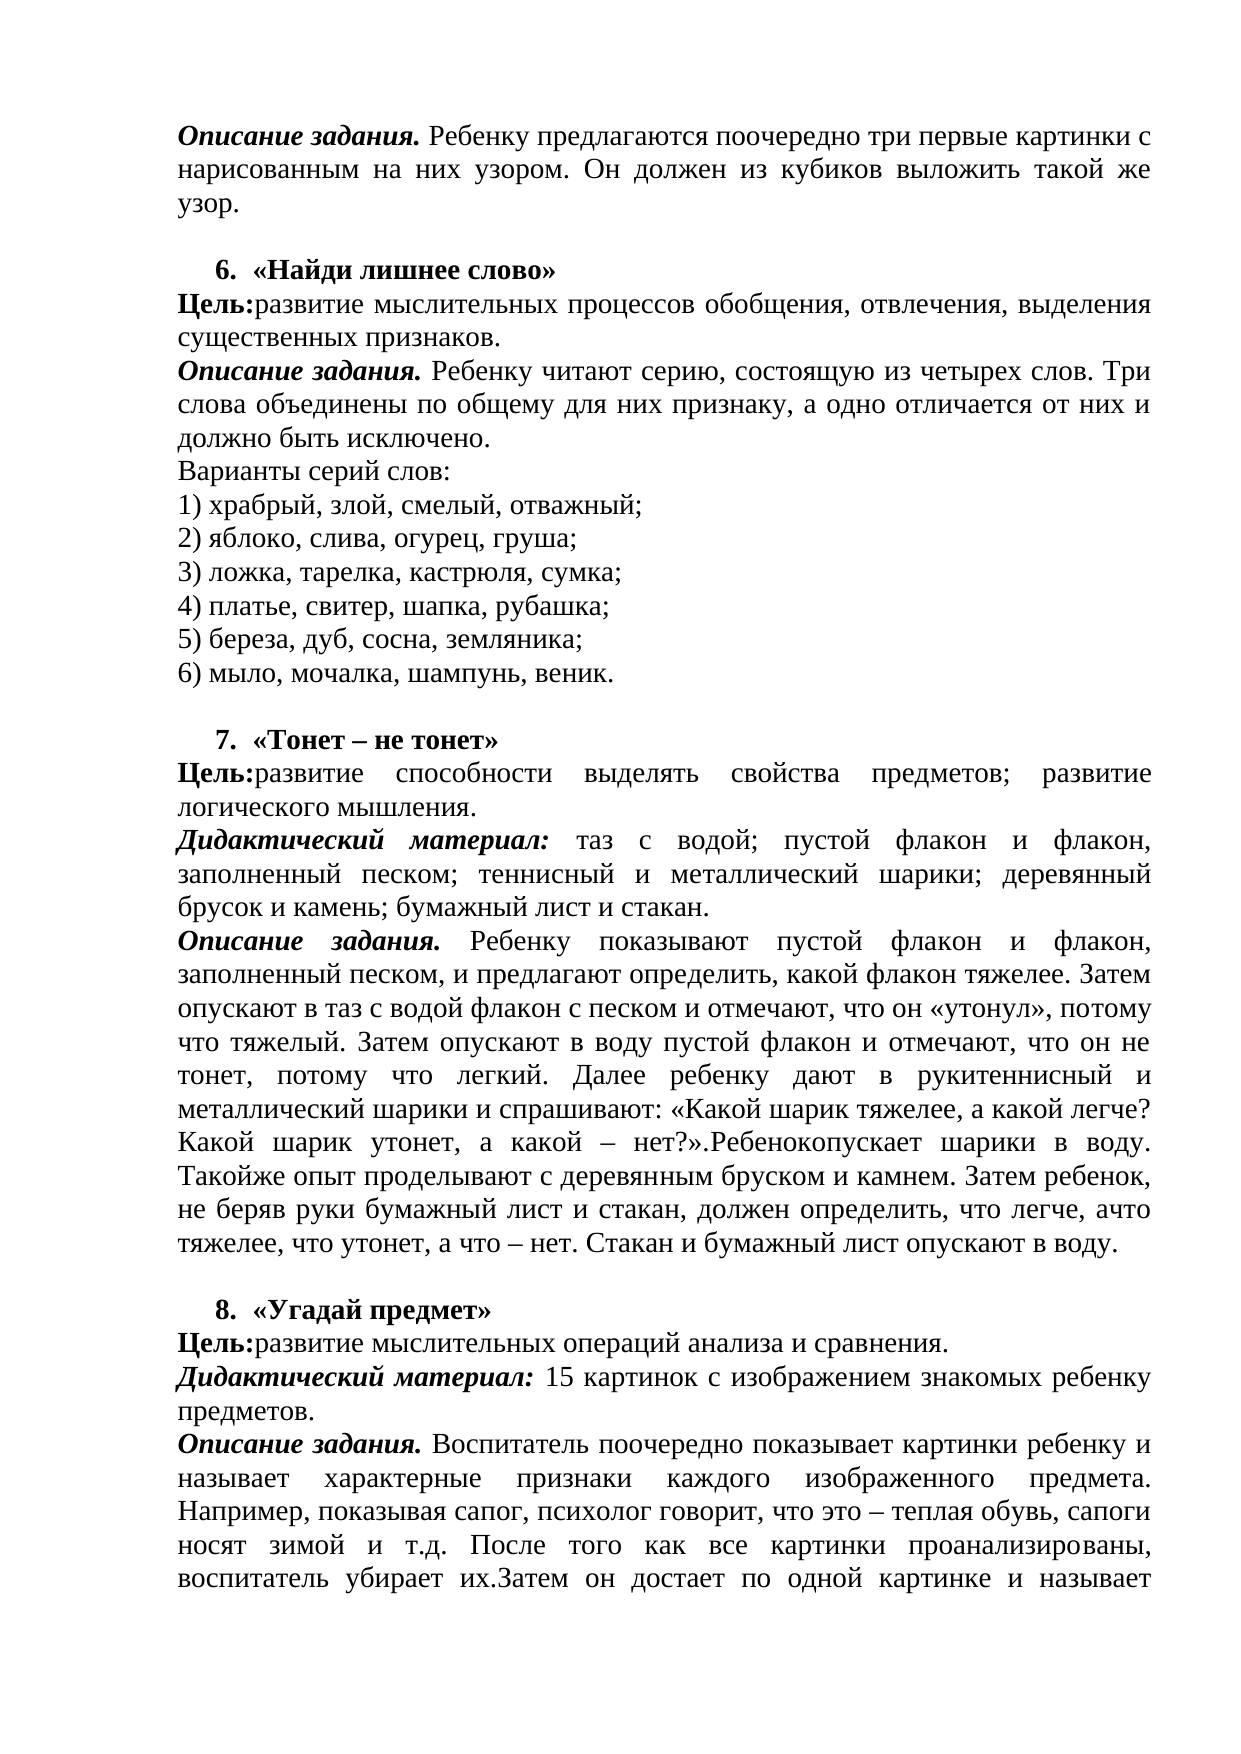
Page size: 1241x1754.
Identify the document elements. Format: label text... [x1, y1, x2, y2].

text 3) ложка, тарелка, кастрюля, сумка; [177, 554, 1152, 588]
text Варианты серий слов: [177, 453, 1152, 487]
text Цель:развитие мыслительных операций анализа и сравнения. [177, 1326, 1152, 1359]
text 2) яблоко, слива, огурец, груша; [177, 521, 1152, 554]
list «Угадай предмет» [215, 1292, 1152, 1326]
text 1) храбрый, злой, смелый, отважный; [177, 487, 1152, 521]
text 5) береза, дуб, сосна, земляника; [177, 621, 1152, 655]
text 4) платье, свитер, шапка, рубашка; [177, 588, 1152, 621]
text Описание задания. Ребенку предлагаются поочередно три первые картинки с нарисованным на них узором. Он должен из кубиков выложить такой же узор. [177, 118, 1152, 219]
text Цель:развитие мыслительных процессов обобщения, отвлечения, выделения существенных признаков. [177, 286, 1152, 353]
text Описание задания. Ребенку читают серию, состоящую из четырех слов. Три слова объединены по общему для них признаку, а одно отличается от них и должно быть исключено. [177, 353, 1152, 453]
text Описание задания. Ребенку показывают пустой флакон и флакон, заполненный песком, и предлагают определить, какой флакон тяжелее. Затем опускают в таз с водой флакон с песком и отмечают, что он «утонул», потому что тяжелый. Затем опускают в воду пустой флакон и отмечают, что он не тонет, потому что легкий. Далее ребенку дают в рукитеннисный и металлический шарики и спрашивают: «Какой шарик тяжелее, а какой легче? Какой шарик утонет, а какой – нет?».Ребенокопускает шарики в воду. Такойже опыт проделывают с деревянным бруском и камнем. Затем ребенок, не беряв руки бумажный лист и стакан, должен определить, что легче, ачто тяжелее, что утонет, а что – нет. Стакан и бумажный лист опускают в воду. [177, 923, 1152, 1258]
text 6) мыло, мочалка, шампунь, веник. [177, 655, 1152, 688]
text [177, 1426, 1152, 1594]
text Дидактический материал: таз с водой; пустой флакон и флакон, заполненный песком; теннисный и металлический шарики; деревянный брусок и камень; бумажный лист и стакан. [177, 822, 1152, 923]
text Дидактический материал: 15 картинок с изображением знакомых ребенку предметов. [177, 1359, 1152, 1426]
list «Тонет – не тонет» [215, 722, 1152, 755]
text Цель:развитие способности выделять свойства предметов; развитие логического мышления. [177, 755, 1152, 822]
list «Найди лишнее слово» [215, 252, 1152, 286]
